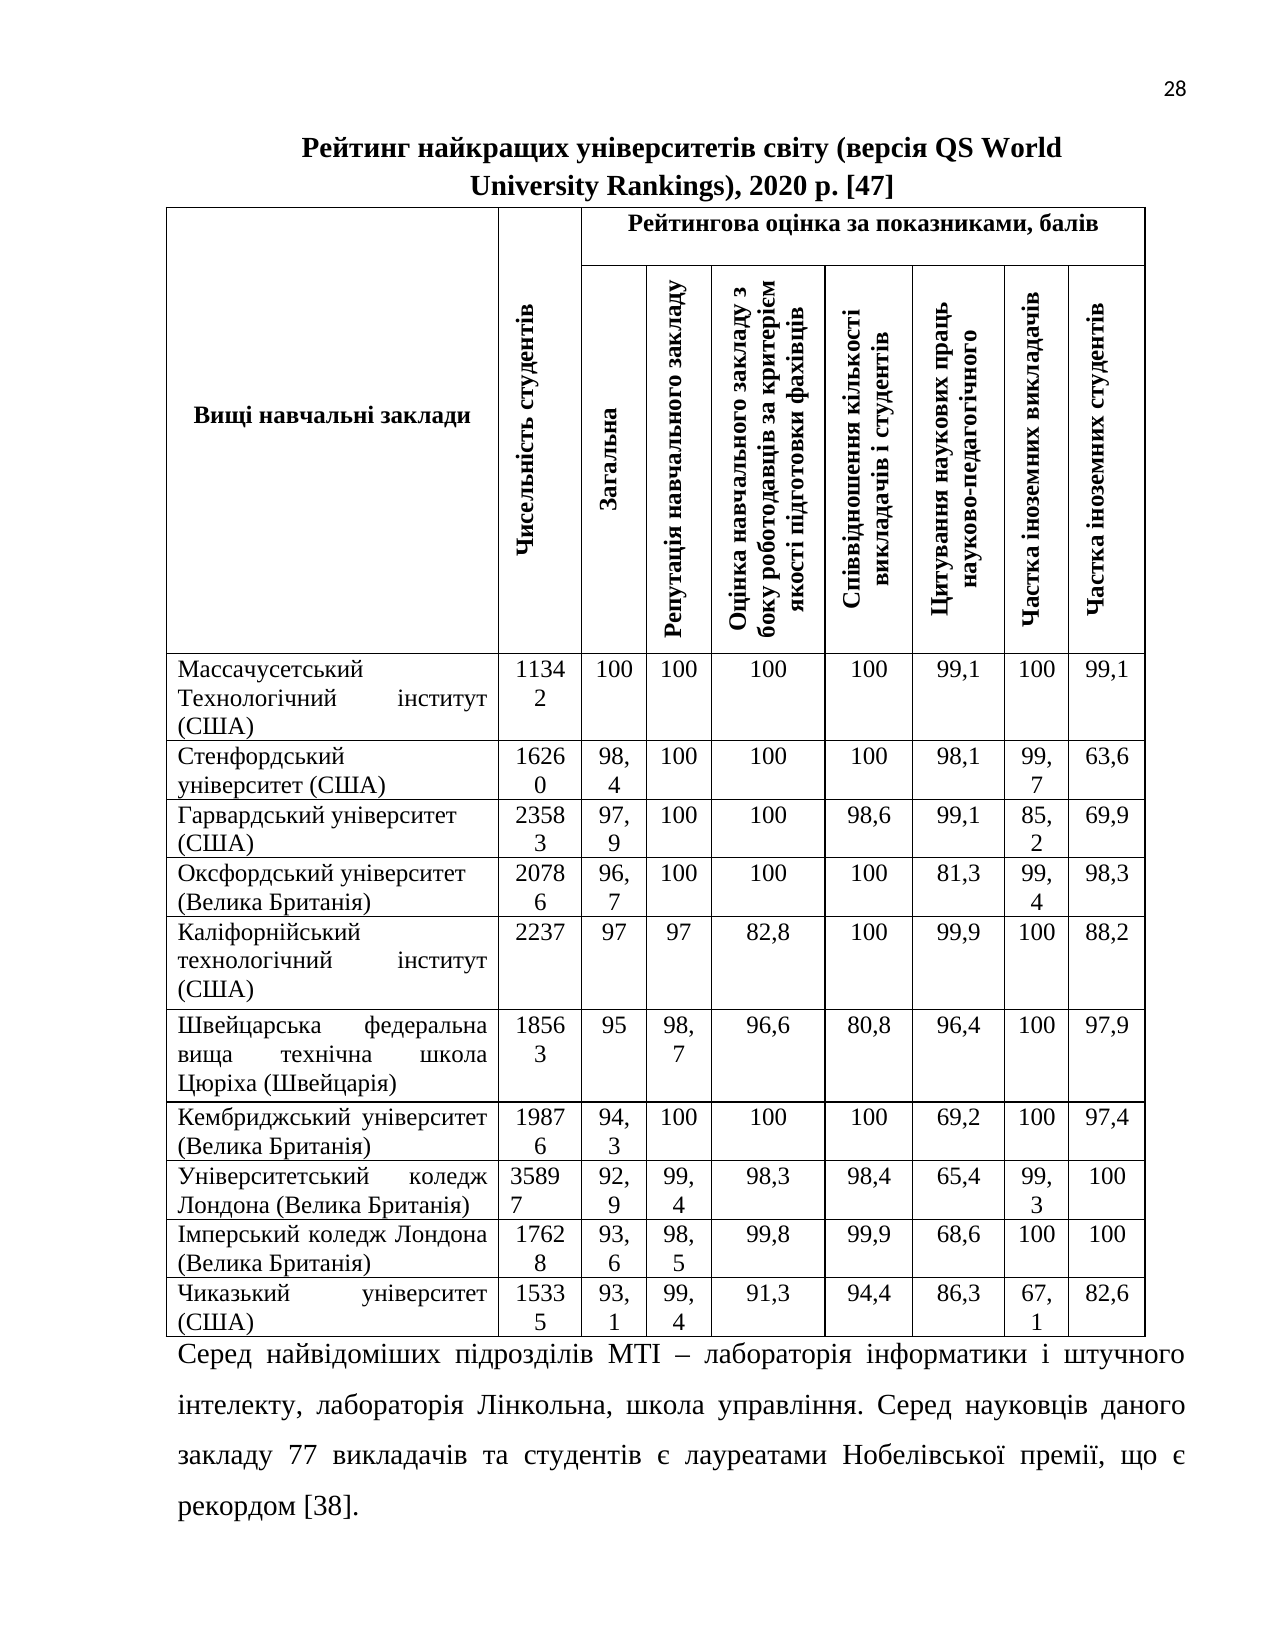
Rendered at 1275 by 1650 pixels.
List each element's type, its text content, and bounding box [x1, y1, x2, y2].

table_cell 63,6 [1069, 741, 1144, 799]
table_cell 100 [1005, 1103, 1068, 1160]
table_cell 98,4 [582, 741, 646, 799]
table_cell Частка іноземних студентів [1069, 266, 1144, 653]
table_cell 18563 [499, 1010, 581, 1101]
table_cell 82,8 [712, 917, 824, 1009]
table_cell 99,9 [826, 1220, 912, 1277]
table_cell Співвідношення кількості викладачів і студентів [826, 266, 912, 653]
table_cell 35897 [499, 1161, 581, 1218]
table_cell 92,9 [582, 1161, 646, 1218]
table_cell 99,3 [1005, 1161, 1068, 1218]
table_cell 97,4 [1069, 1103, 1144, 1160]
table_cell 15335 [499, 1278, 581, 1336]
table_cell Стенфордський університет (США) [167, 741, 498, 799]
table_cell 100 [826, 917, 912, 1009]
table_cell 99,1 [913, 800, 1004, 857]
table_cell 23583 [499, 800, 581, 857]
table_cell 98,4 [826, 1161, 912, 1218]
table_cell 99,1 [913, 654, 1004, 740]
table_cell 94,3 [582, 1103, 646, 1160]
table_cell 99,7 [1005, 741, 1068, 799]
table_cell 100 [712, 741, 824, 799]
table_cell 100 [712, 1103, 824, 1160]
table_header Чисельність студентів [499, 208, 581, 653]
table_cell 95 [582, 1010, 646, 1101]
text Серед найвідоміших підрозділів МТІ – лабораторія інформатики і штучного інтелекту, лабораторія Лінкольна, школа управління. Серед науковців даного закладу 77 викладачів та студентів є лауреатами Нобелівської премії, що є рекордом [38]. [177, 1337, 1186, 1521]
table_cell 85,2 [1005, 800, 1068, 857]
table_cell 98,6 [826, 800, 912, 857]
table_cell 100 [1005, 917, 1068, 1009]
table_cell 98,5 [647, 1220, 711, 1277]
table_cell 96,7 [582, 858, 646, 916]
table_cell Цитування наукових праць науково-педагогічного персоналу [913, 266, 1004, 653]
table_cell 98,3 [712, 1161, 824, 1218]
table_cell Каліфорнійський технологічний інститут (США) [167, 917, 498, 1009]
table_header Рейтингова оцінка за показниками, балів [582, 208, 1144, 265]
table_cell 88,2 [1069, 917, 1144, 1009]
table_cell 100 [712, 858, 824, 916]
table_cell 100 [582, 654, 646, 740]
table_cell 99,4 [647, 1278, 711, 1336]
table_cell 100 [712, 654, 824, 740]
text University Rankings), 2020 р. [47] [177, 168, 1186, 202]
table_cell 99,4 [1005, 858, 1068, 916]
table_cell 65,4 [913, 1161, 1004, 1218]
table_cell 2237 [499, 917, 581, 1009]
table_cell 16260 [499, 741, 581, 799]
table_cell 99,8 [712, 1220, 824, 1277]
table_cell 98,1 [913, 741, 1004, 799]
table_cell 100 [1069, 1161, 1144, 1218]
table_cell 96,4 [913, 1010, 1004, 1101]
table_cell 86,3 [913, 1278, 1004, 1336]
table_cell 93,1 [582, 1278, 646, 1336]
table_cell 100 [647, 654, 711, 740]
table_cell 94,4 [826, 1278, 912, 1336]
table_cell 100 [1005, 654, 1068, 740]
table_cell 100 [647, 800, 711, 857]
table_cell Чиказький університет (США) [167, 1278, 498, 1336]
table_cell 81,3 [913, 858, 1004, 916]
table_cell Загальна [582, 266, 646, 653]
table_cell 97,9 [582, 800, 646, 857]
table_cell 100 [647, 1103, 711, 1160]
table_cell 100 [826, 741, 912, 799]
table_cell Частка іноземних викладачів [1005, 266, 1068, 653]
table_cell Оксфордський університет (Велика Британія) [167, 858, 498, 916]
table_cell 11342 [499, 654, 581, 740]
table_cell 91,3 [712, 1278, 824, 1336]
table_cell 100 [712, 800, 824, 857]
table_cell 100 [1069, 1220, 1144, 1277]
table_cell 99,9 [913, 917, 1004, 1009]
table_cell 100 [1005, 1220, 1068, 1277]
table_cell Репутація навчального закладу [647, 266, 711, 653]
table_cell 19876 [499, 1103, 581, 1160]
table_cell 99,4 [647, 1161, 711, 1218]
table_cell 80,8 [826, 1010, 912, 1101]
table_cell Оцінка навчального закладу з боку роботодавців за критерієм якості підготовки фахівців [712, 266, 824, 653]
table_cell 98,7 [647, 1010, 711, 1101]
table_cell 69,2 [913, 1103, 1004, 1160]
table_cell 100 [826, 858, 912, 916]
table_cell Швейцарська федеральна вища технічна школа Цюріха (Швейцарія) [167, 1010, 498, 1101]
table_cell 100 [647, 858, 711, 916]
table_cell 68,6 [913, 1220, 1004, 1277]
table_cell Імперський коледж Лондона (Велика Британія) [167, 1220, 498, 1277]
table_cell 96,6 [712, 1010, 824, 1101]
table_cell Массачусетський Технологічний інститут (США) [167, 654, 498, 740]
table_cell 82,6 [1069, 1278, 1144, 1336]
table_header Вищі навчальні заклади [167, 208, 498, 653]
table_cell Гарвардський університет (США) [167, 800, 498, 857]
table_cell 67,1 [1005, 1278, 1068, 1336]
table_cell 98,3 [1069, 858, 1144, 916]
table_cell 99,1 [1069, 654, 1144, 740]
table_cell 100 [826, 654, 912, 740]
table_cell Університетський коледж Лондона (Велика Британія) [167, 1161, 498, 1218]
table_cell 97,9 [1069, 1010, 1144, 1101]
text Рейтинг найкращих університетів світу (версія QS World [177, 130, 1186, 163]
table_cell 93,6 [582, 1220, 646, 1277]
table_cell 100 [1005, 1010, 1068, 1101]
table_cell 97 [582, 917, 646, 1009]
table_cell Кембриджський університет (Велика Британія) [167, 1103, 498, 1160]
table_cell 20786 [499, 858, 581, 916]
table_cell 69,9 [1069, 800, 1144, 857]
table_cell 97 [647, 917, 711, 1009]
table_cell 17628 [499, 1220, 581, 1277]
table_cell 100 [647, 741, 711, 799]
table_cell 100 [826, 1103, 912, 1160]
